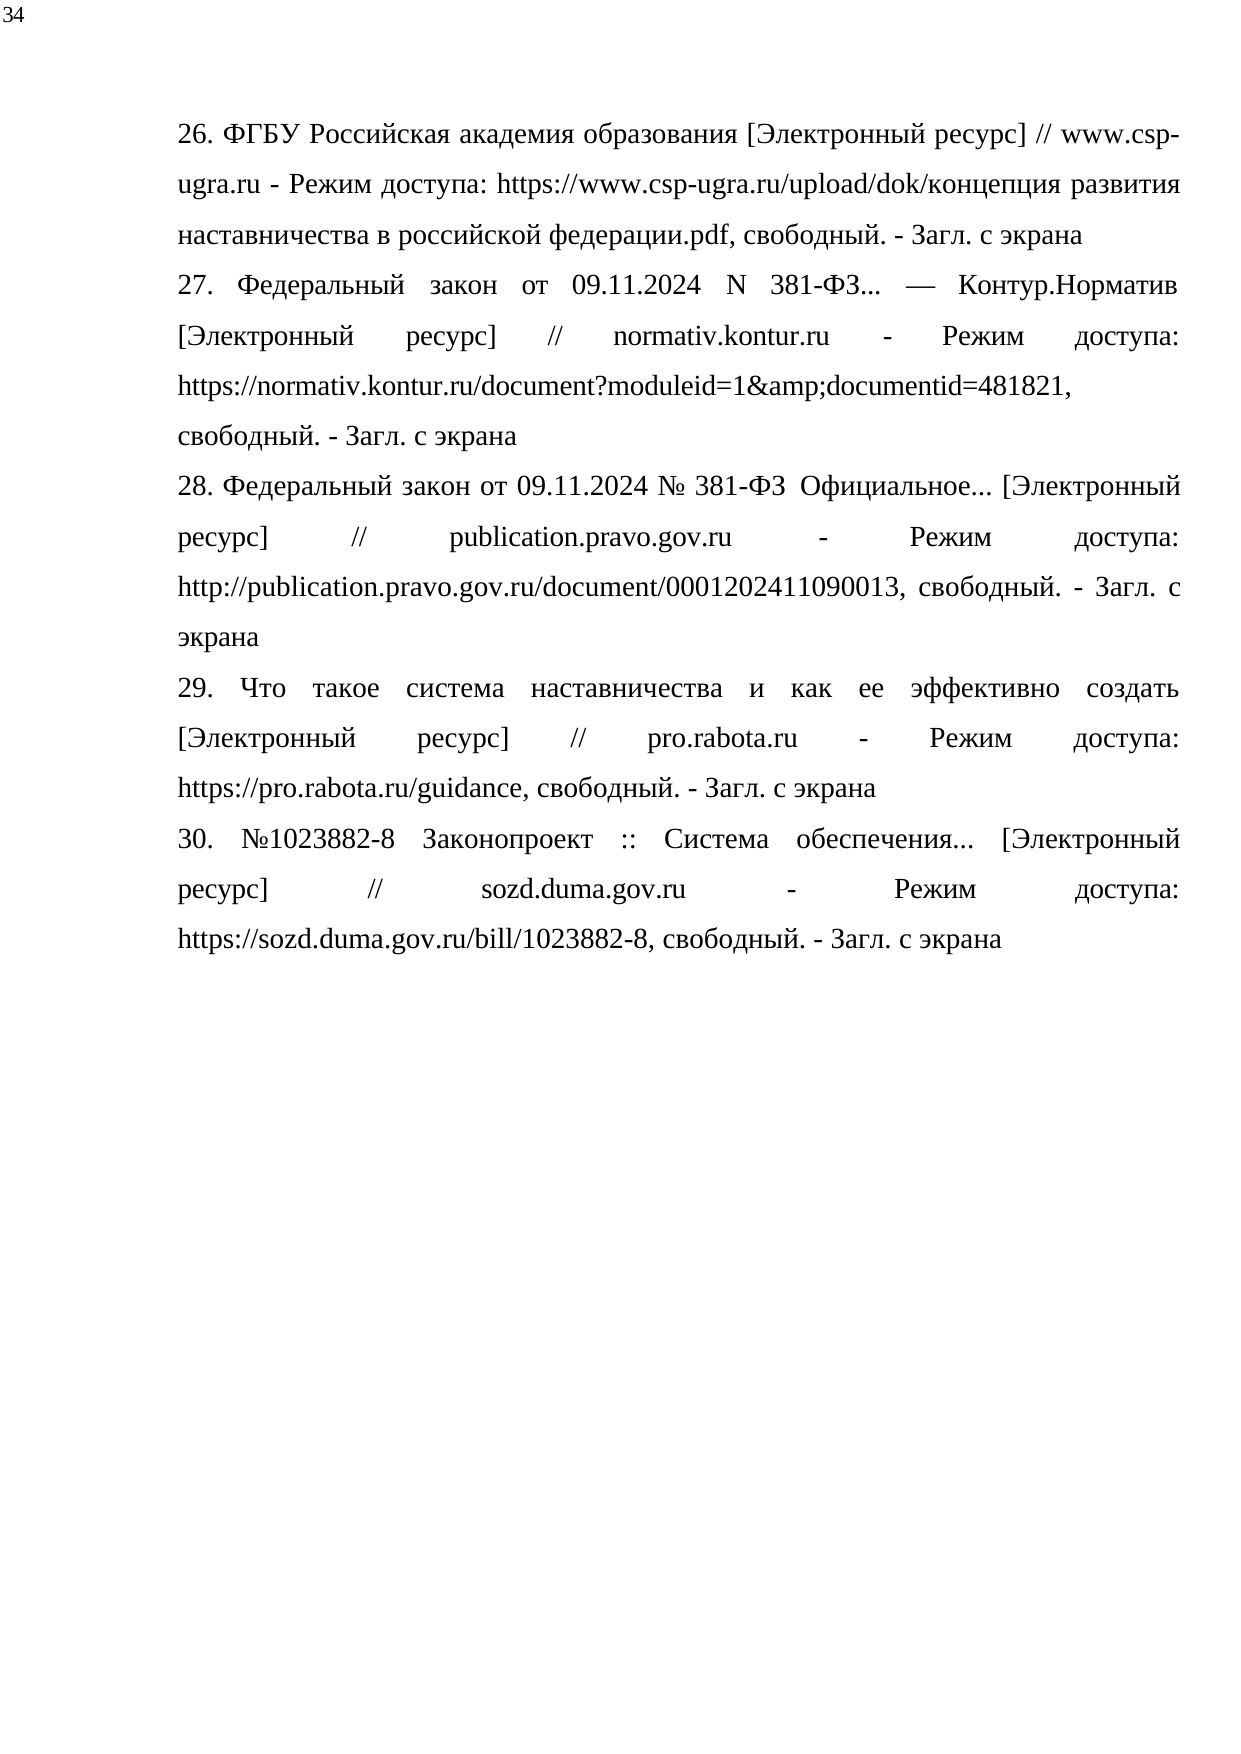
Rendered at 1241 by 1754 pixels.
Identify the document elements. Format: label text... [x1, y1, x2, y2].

list №1023882-8 Законопроект :: Система обеспечения... [Электронный ресурс] // sozd.duma.gov.ru - Режим доступа: https://sozd.duma.gov.ru/bill/1023882-8, свободный. - Загл. с экрана [177, 821, 1181, 955]
list ФГБУ Российская академия образования [Электронный ресурс] // www.csp- ugra.ru - Режим доступа: https://www.csp-ugra.ru/upload/dok/концепция развития наставничества в российской федерации.pdf, свободный. - Загл. с экрана [177, 116, 1181, 251]
list Что такое система наставничества и как ее эффективно создать [Электронный ресурс] // pro.rabota.ru - Режим доступа: https://pro.rabota.ru/guidance, свободный. - Загл. с экрана [177, 670, 1181, 804]
list Федеральный закон от 09.11.2024 № 381-ФЗ Официальное... [Электронный ресурс] // publication.pravo.gov.ru - Режим доступа: http://publication.pravo.gov.ru/document/0001202411090013, свободный. - Загл. с экрана [177, 468, 1181, 653]
list Федеральный закон от 09.11.2024 N 381-ФЗ... — Контур.Норматив [Электронный ресурс] // normativ.kontur.ru - Режим доступа: https://normativ.kontur.ru/document?moduleid=1&amp;documentid=481821, свободный. - Загл. с экрана [177, 267, 1181, 452]
